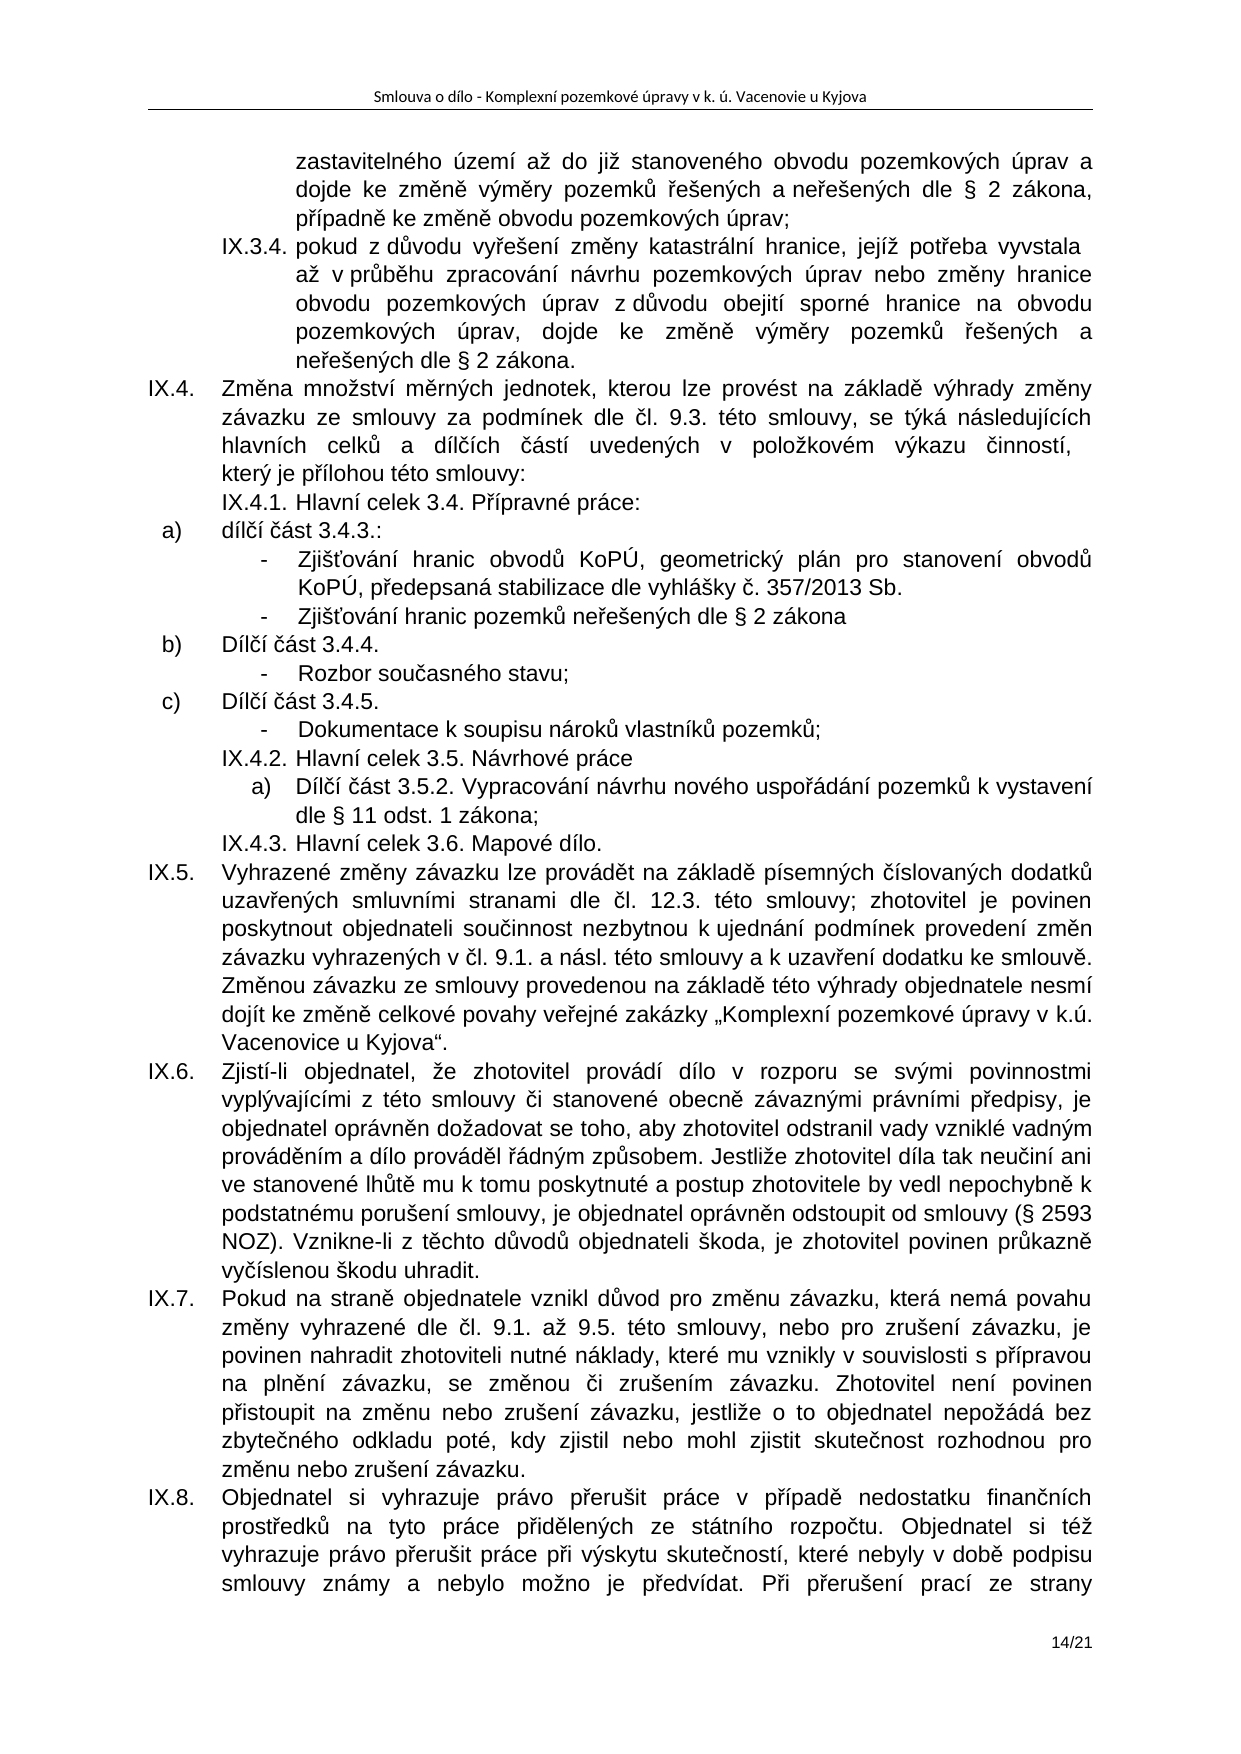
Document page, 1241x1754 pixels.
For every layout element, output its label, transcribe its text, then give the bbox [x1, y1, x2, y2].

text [221, 148, 1093, 231]
list Změna množství měrných jednotek, kterou lze provést na základě výhrady změny závazku ze smlouvy za podmínek dle čl. 9.3. této smlouvy, se týká následujících hlavních celků a dílčích částí uvedených v položkovém výkazu činností, který je přílohou této smlouvy: [148, 375, 1093, 487]
list Pokud na straně objednatele vznikl důvod pro změnu závazku, která nemá povahu změny vyhrazené dle čl. 9.1. až 9.5. této smlouvy, nebo pro zrušení závazku, je povinen nahradit zhotoviteli nutné náklady, které mu vznikly v souvislosti s přípravou na plnění závazku, se změnou či zrušením závazku. Zhotovitel není povinen přistoupit na změnu nebo zrušení závazku, jestliže o to objednatel nepožádá bez zbytečného odkladu poté, kdy zjistil nebo mohl zjistit skutečnost rozhodnou pro změnu nebo zrušení závazku. [148, 1285, 1093, 1482]
text Hlavní celek 3.5. Návrhové práce [221, 745, 1093, 771]
text pokud z důvodu vyřešení změny katastrální hranice, jejíž potřeba vyvstala až v průběhu zpracování návrhu pozemkových úprav nebo změny hranice obvodu pozemkových úprav z důvodu obejití sporné hranice na obvodu pozemkových úprav, dojde ke změně výměry pozemků řešených a neřešených dle § 2 zákona. [221, 233, 1093, 373]
list Dílčí část 3.4.4. [148, 631, 1093, 657]
list Rozbor současného stavu; [260, 659, 1093, 686]
list dílčí část 3.4.3.: [148, 517, 1093, 544]
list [148, 1484, 1093, 1596]
list Zjišťování hranic pozemků neřešených dle § 2 zákona [260, 603, 1093, 629]
text Hlavní celek 3.4. Přípravné práce: [221, 489, 1093, 515]
list Zjistí-li objednatel, že zhotovitel provádí dílo v rozporu se svými povinnostmi vyplývajícími z této smlouvy či stanovené obecně závaznými právními předpisy, je objednatel oprávněn dožadovat se toho, aby zhotovitel odstranil vady vzniklé vadným prováděním a dílo prováděl řádným způsobem. Jestliže zhotovitel díla tak neučiní ani ve stanovené lhůtě mu k tomu poskytnuté a postup zhotovitele by vedl nepochybně k podstatnému porušení smlouvy, je objednatel oprávněn odstoupit od smlouvy (§ 2593 NOZ). Vznikne-li z těchto důvodů objednateli škoda, je zhotovitel povinen průkazně vyčíslenou škodu uhradit. [148, 1058, 1093, 1283]
list Dílčí část 3.5.2. Vypracování návrhu nového uspořádání pozemků k vystavení dle § 11 odst. 1 zákona; [251, 773, 1093, 828]
list Dokumentace k soupisu nároků vlastníků pozemků; [260, 716, 1093, 743]
list Dílčí část 3.4.5. [148, 688, 1093, 714]
list Vyhrazené změny závazku lze provádět na základě písemných číslovaných dodatků uzavřených smluvními stranami dle čl. 12.3. této smlouvy; zhotovitel je povinen poskytnout objednateli součinnost nezbytnou k ujednání podmínek provedení změn závazku vyhrazených v čl. 9.1. a násl. této smlouvy a k uzavření dodatku ke smlouvě. Změnou závazku ze smlouvy provedenou na základě této výhrady objednatele nesmí dojít ke změně celkové povahy veřejné zakázky „Komplexní pozemkové úpravy v k.ú. Vacenovice u Kyjova“. [148, 858, 1093, 1056]
text Hlavní celek 3.6. Mapové dílo. [221, 830, 1093, 856]
list Zjišťování hranic obvodů KoPÚ, geometrický plán pro stanovení obvodů KoPÚ, předepsaná stabilizace dle vyhlášky č. 357/2013 Sb. [260, 546, 1093, 601]
